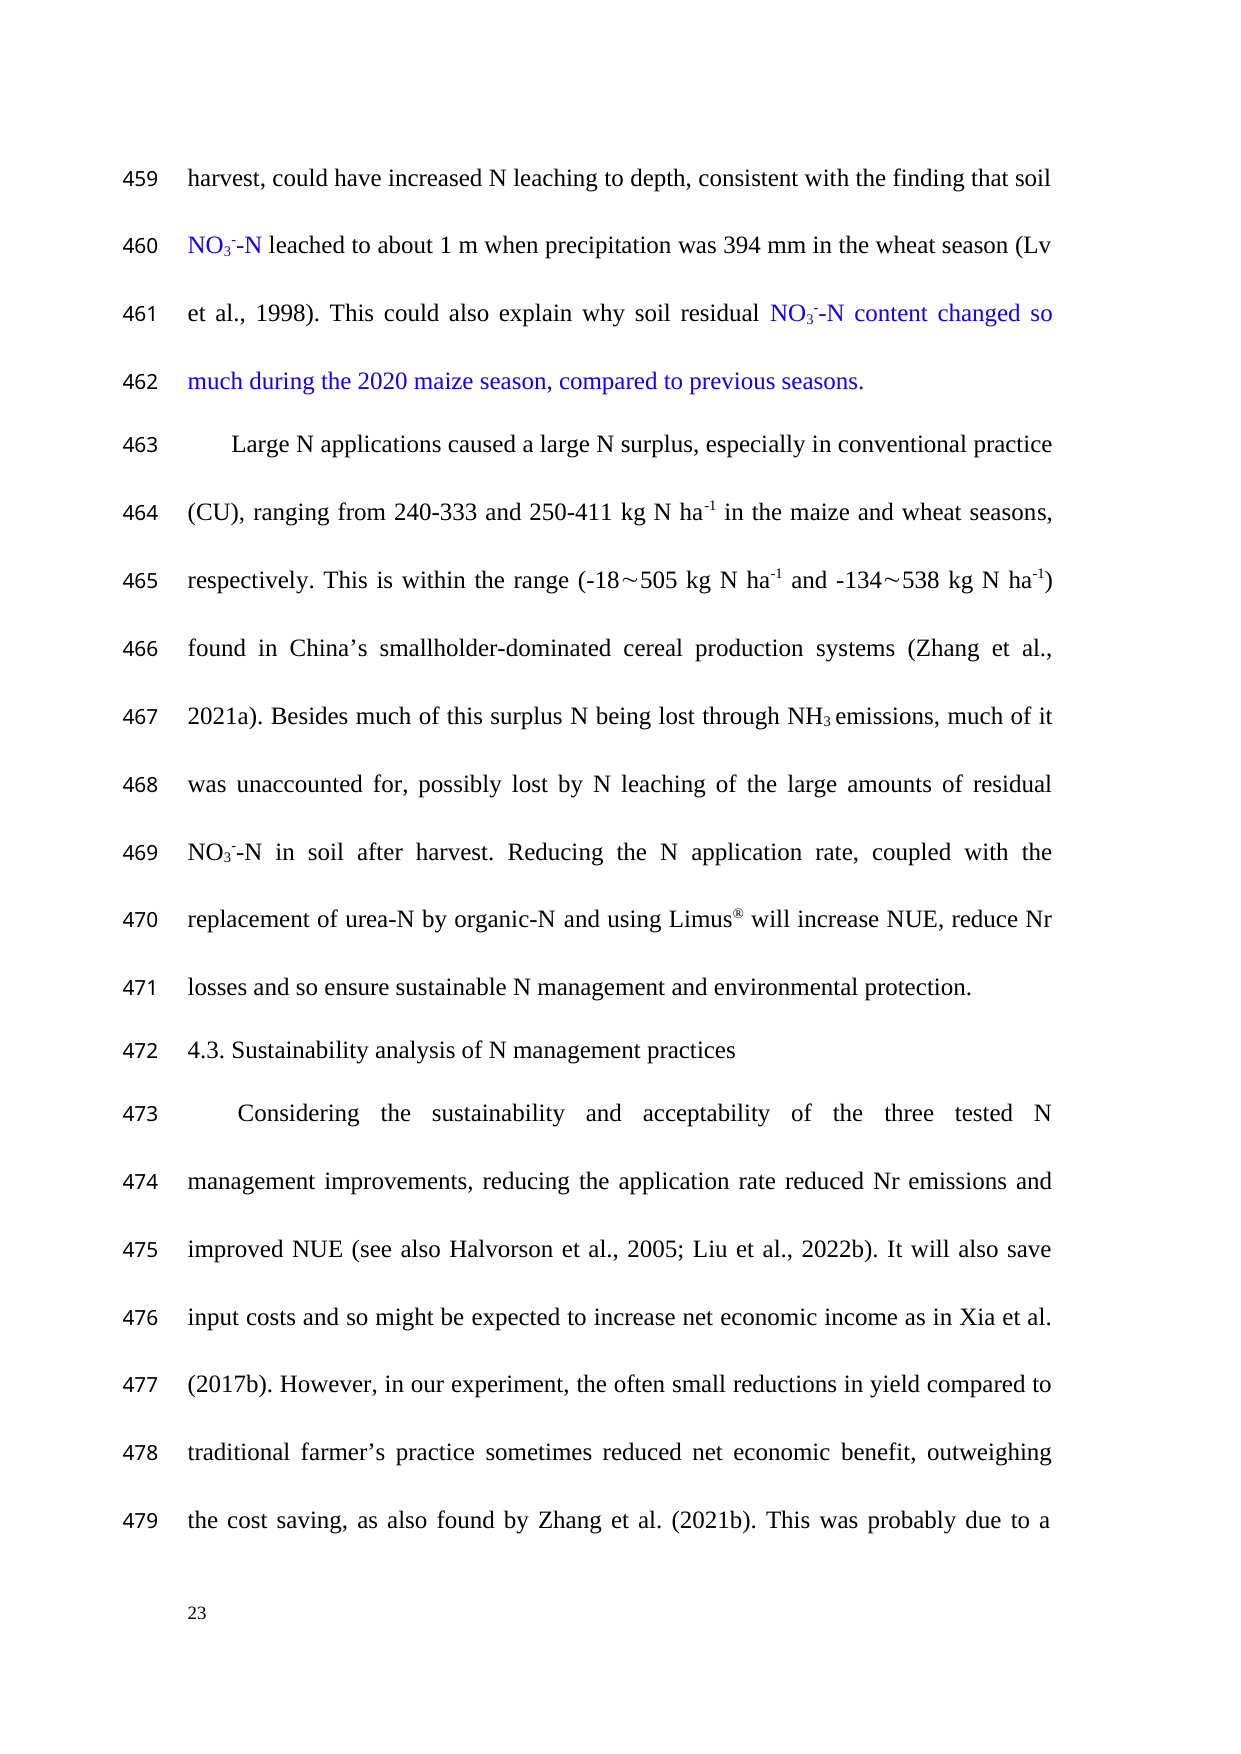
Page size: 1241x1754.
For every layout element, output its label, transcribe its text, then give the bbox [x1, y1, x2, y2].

text 4.3. Sustainability analysis of N management practices [187, 1033, 1053, 1067]
text Large N applications caused a large N surplus, especially in conventional practice (CU), ranging from 240-333 and 250-411 kg N ha-1 in the maize and wheat seasons, respectively. This is within the range (-18505 kg N ha-1 and -134538 kg N ha-1) found in China’s smallholder-dominated cereal production systems (Zhang et al., 2021a). Besides much of this surplus N being lost through NH3 emissions, much of it was unaccounted for, possibly lost by N leaching of the large amounts of residual NO3--N in soil after harvest. Reducing the N application rate, coupled with the replacement of urea-N by organic-N and using Limus® will increase NUE, reduce Nr losses and so ensure sustainable N management and environmental protection. [187, 427, 1053, 1004]
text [187, 1095, 1053, 1537]
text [187, 160, 1053, 398]
